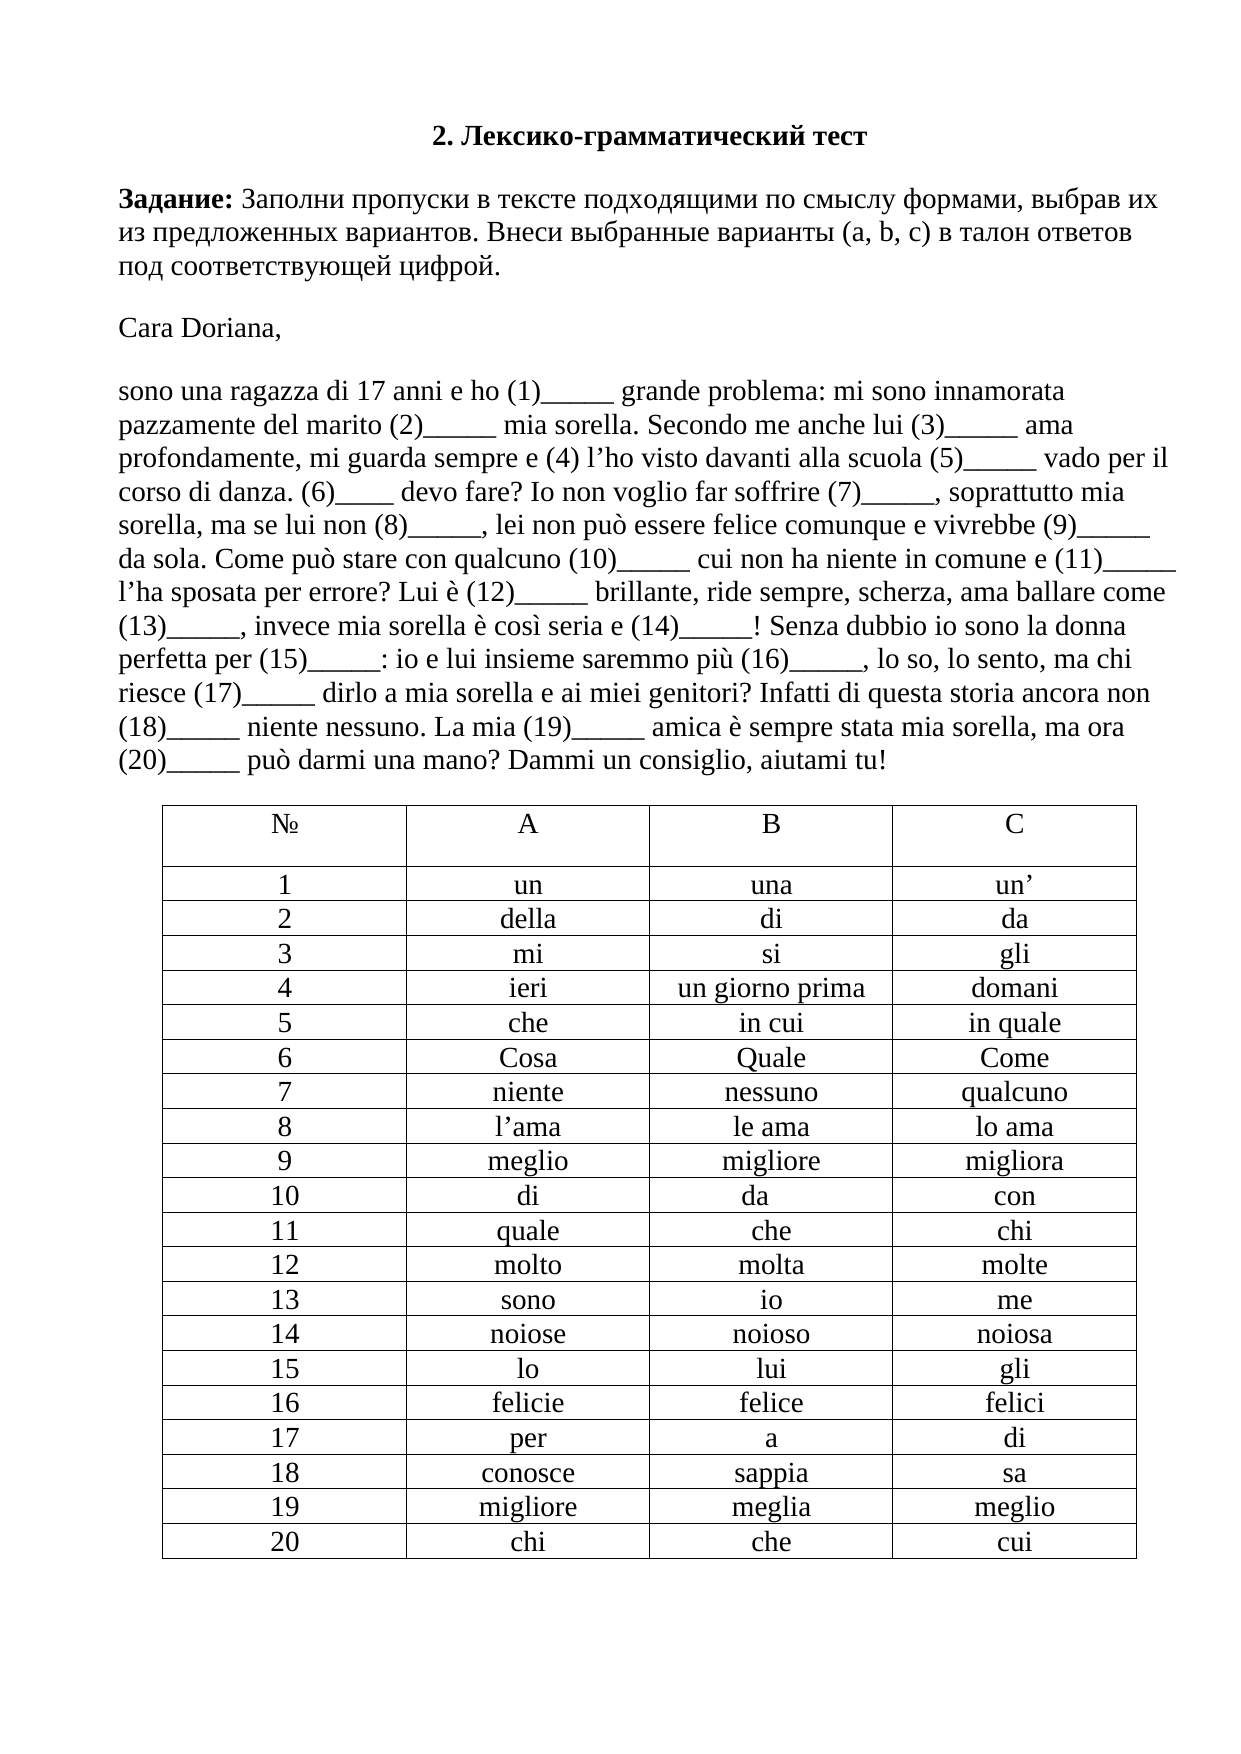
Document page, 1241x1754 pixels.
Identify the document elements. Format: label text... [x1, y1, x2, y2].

table_cell molta [650, 1247, 892, 1281]
table_cell 7 [163, 1074, 406, 1108]
table_cell 2 [163, 901, 406, 935]
table_cell sa [893, 1455, 1136, 1488]
table_cell in quale [893, 1005, 1136, 1039]
table_cell di [893, 1420, 1136, 1454]
table_cell 9 [163, 1144, 406, 1177]
table_cell niente [407, 1074, 649, 1108]
table_cell si [650, 936, 892, 969]
table_cell Come [893, 1040, 1136, 1073]
table_cell 16 [163, 1386, 406, 1419]
table_cell 14 [163, 1316, 406, 1350]
text sono una ragazza di 17 anni e ho (1)_____ grande problema: mi sono innamorata pazzamente del marito (2)_____ mia sorella. Secondo me anche lui (3)_____ ama profondamente, mi guarda sempre e (4) l’ho visto davanti alla scuola (5)_____ vado per il corso di danza. (6)____ devo fare? Io non voglio far soffrire (7)_____, soprattutto mia sorella, ma se lui non (8)_____, lei non può essere felice comunque e vivrebbe (9)_____ da sola. Come può stare con qualcuno (10)_____ cui non ha niente in comune e (11)_____ l’ha sposata per errore? Lui è (12)_____ brillante, ride sempre, scherza, ama ballare come (13)_____, invece mia sorella è così seria e (14)_____! Senza dubbio io sono la donna perfetta per (15)_____: io e lui insieme saremmo più (16)_____, lo so, lo sento, ma chi riesce (17)_____ dirlo a mia sorella e ai miei genitori? Infatti di questa storia ancora non (18)_____ niente nessuno. La mia (19)_____ amica è sempre stata mia sorella, ma ora (20)_____ può darmi una mano? Dammi un consiglio, aiutami tu! [118, 373, 1181, 776]
table_cell 3 [163, 936, 406, 969]
table_cell a [650, 1420, 892, 1454]
table_cell 6 [163, 1040, 406, 1073]
table_cell io [650, 1282, 892, 1315]
table_cell che [650, 1213, 892, 1246]
table_cell 11 [163, 1213, 406, 1246]
table_cell 10 [163, 1178, 406, 1212]
table_cell 8 [163, 1109, 406, 1142]
table_cell di [650, 901, 892, 935]
table_cell sono [407, 1282, 649, 1315]
table_cell una [650, 867, 892, 900]
text Сara Doriana, [118, 311, 1181, 344]
table_cell un’ [893, 867, 1136, 900]
table_cell 5 [163, 1005, 406, 1039]
table_cell 20 [163, 1524, 406, 1557]
table_header № [163, 806, 406, 866]
table_cell da [650, 1178, 892, 1212]
table_cell qualcuno [893, 1074, 1136, 1108]
table_cell lo [407, 1351, 649, 1384]
table_header В [650, 806, 892, 866]
table_cell Quale [650, 1040, 892, 1073]
table_cell noioso [650, 1316, 892, 1350]
table_cell in cui [650, 1005, 892, 1039]
table_cell mi [407, 936, 649, 969]
table_cell di [407, 1178, 649, 1212]
table_header А [407, 806, 649, 866]
table_cell 15 [163, 1351, 406, 1384]
table_cell noiose [407, 1316, 649, 1350]
table_cell che [650, 1524, 892, 1557]
table_cell migliora [893, 1144, 1136, 1177]
table_cell meglia [650, 1489, 892, 1523]
table_cell meglio [893, 1489, 1136, 1523]
table_cell 18 [163, 1455, 406, 1488]
table_cell gli [893, 1351, 1136, 1384]
table_cell felice [650, 1386, 892, 1419]
table_header С [893, 806, 1136, 866]
table_cell 17 [163, 1420, 406, 1454]
table_cell 13 [163, 1282, 406, 1315]
table_cell felicie [407, 1386, 649, 1419]
table_cell Cosa [407, 1040, 649, 1073]
table_cell chi [407, 1524, 649, 1557]
table_cell con [893, 1178, 1136, 1212]
table_cell domani [893, 971, 1136, 1004]
table_cell ieri [407, 971, 649, 1004]
table_cell da [893, 901, 1136, 935]
table_cell 12 [163, 1247, 406, 1281]
table_cell meglio [407, 1144, 649, 1177]
table_cell conosce [407, 1455, 649, 1488]
table_cell della [407, 901, 649, 935]
table_cell migliore [650, 1144, 892, 1177]
table_cell gli [893, 936, 1136, 969]
table_cell un giorno prima [650, 971, 892, 1004]
table_cell molte [893, 1247, 1136, 1281]
text Задание: Заполни пропуски в тексте подходящими по смыслу формами, выбрав их из предложенных вариантов. Внеси выбранные варианты (a, b, c) в талон ответов под соответствующей цифрой. [118, 181, 1181, 281]
table_cell 1 [163, 867, 406, 900]
table_cell chi [893, 1213, 1136, 1246]
table_cell l’ama [407, 1109, 649, 1142]
table_cell lo ama [893, 1109, 1136, 1142]
table_cell me [893, 1282, 1136, 1315]
table_cell le ama [650, 1109, 892, 1142]
table_cell felici [893, 1386, 1136, 1419]
table_cell sappia [650, 1455, 892, 1488]
table_cell quale [407, 1213, 649, 1246]
table_cell 19 [163, 1489, 406, 1523]
table_cell 4 [163, 971, 406, 1004]
table_cell per [407, 1420, 649, 1454]
table_cell un [407, 867, 649, 900]
table_cell molto [407, 1247, 649, 1281]
table_cell cui [893, 1524, 1136, 1557]
text 2. Лексико-грамматический тест [118, 118, 1181, 152]
table_cell che [407, 1005, 649, 1039]
table_cell migliore [407, 1489, 649, 1523]
table_cell lui [650, 1351, 892, 1384]
table_cell noiosa [893, 1316, 1136, 1350]
table_cell nessuno [650, 1074, 892, 1108]
